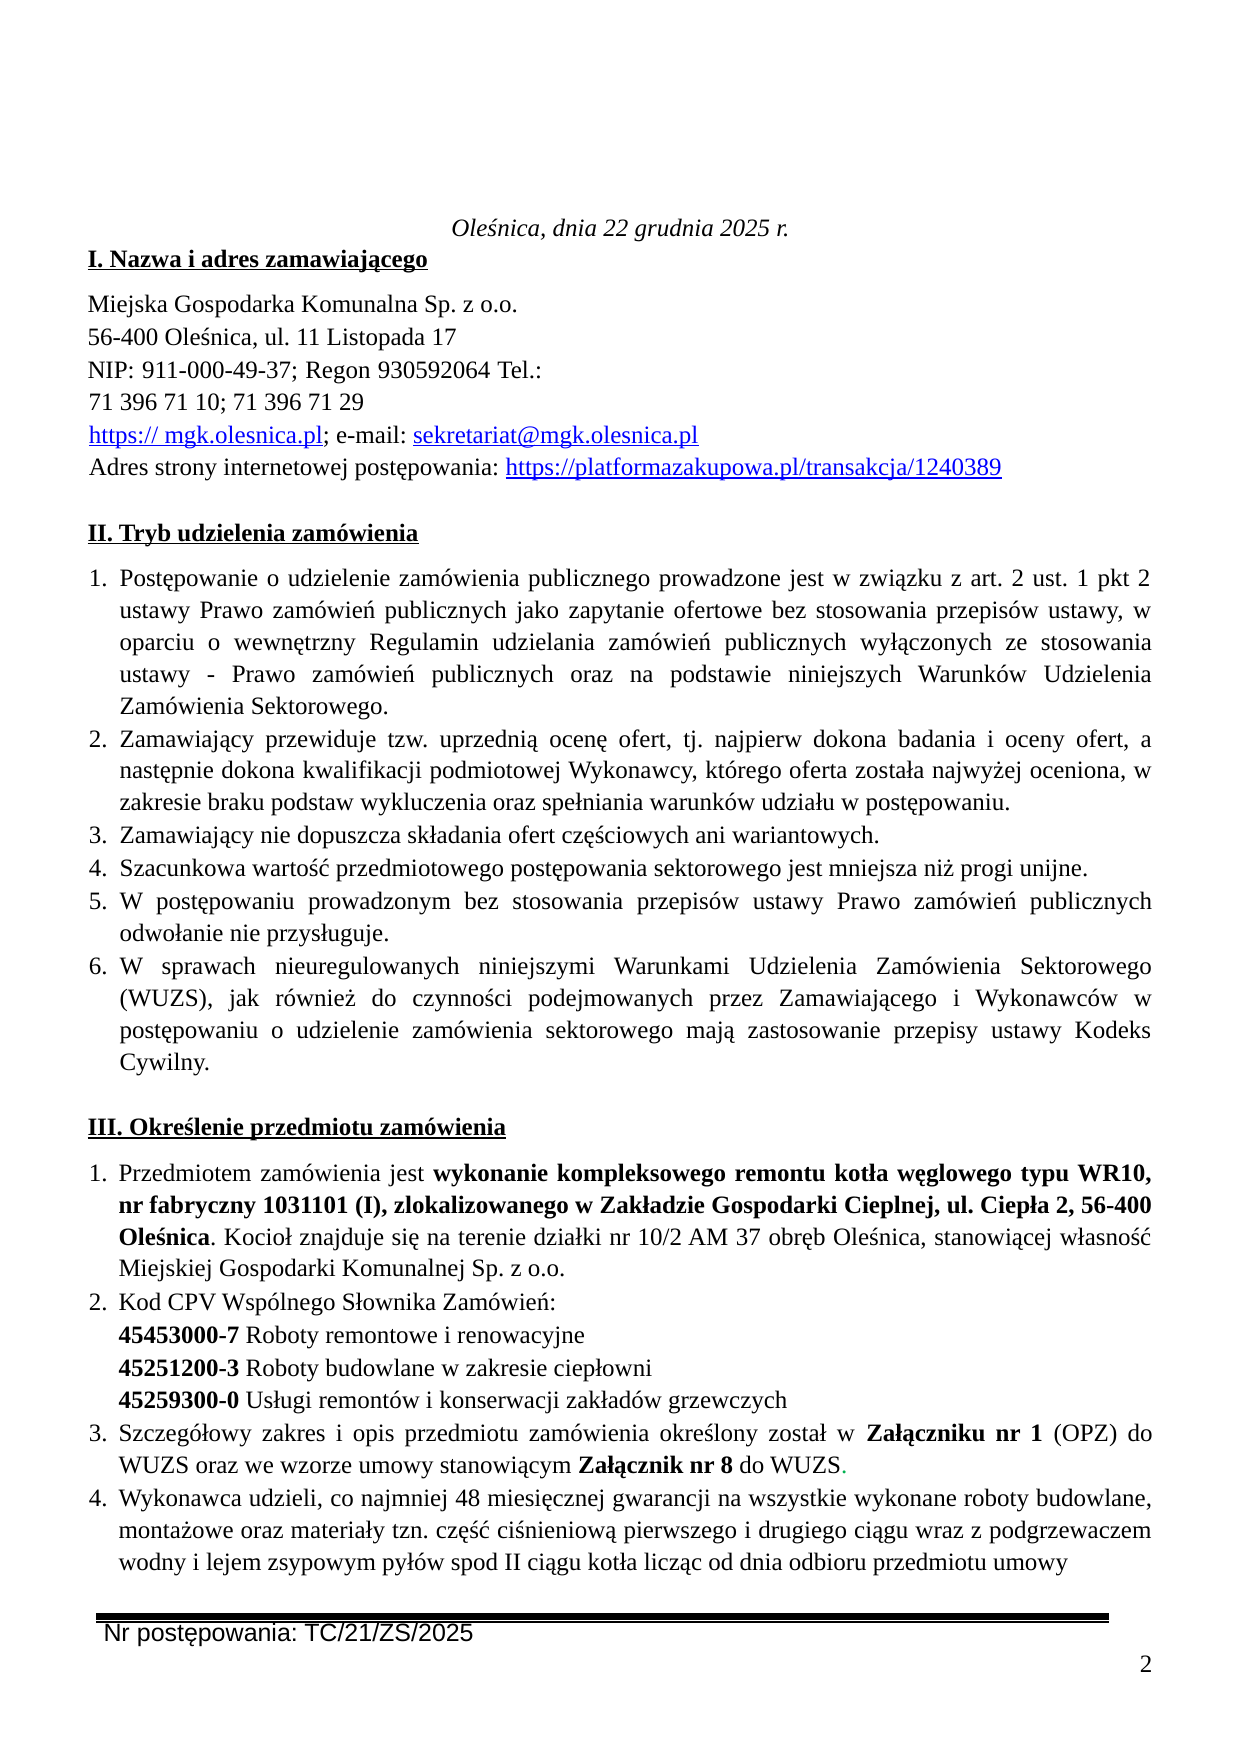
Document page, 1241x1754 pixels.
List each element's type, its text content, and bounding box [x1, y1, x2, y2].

list Wykonawca udzieli, co najmniej 48 miesięcznej gwarancji na wszystkie wykonane roboty budowlane, montażowe oraz materiały tzn. część ciśnieniową pierwszego i drugiego ciągu wraz z podgrzewaczem wodny i lejem zsypowym pyłów spod II ciągu kotła licząc od dnia odbioru przedmiotu umowy [89, 1483, 1152, 1576]
subtitle III. Określenie przedmiotu zamówienia [87, 1112, 1153, 1141]
list Szacunkowa wartość przedmiotowego postępowania sektorowego jest mniejsza niż progi unijne. [89, 853, 1152, 882]
list W postępowaniu prowadzonym bez stosowania przepisów ustawy Prawo zamówień publicznych odwołanie nie przysługuje. [89, 886, 1152, 947]
list Zamawiający przewiduje tzw. uprzednią ocenę ofert, tj. najpierw dokona badania i oceny ofert, a następnie dokona kwalifikacji podmiotowej Wykonawcy, którego oferta została najwyżej oceniona, w zakresie braku podstaw wykluczenia oraz spełniania warunków udziału w postępowaniu. [89, 724, 1152, 816]
list Szczegółowy zakres i opis przedmiotu zamówienia określony został w Załączniku nr 1 (OPZ) do WUZS oraz we wzorze umowy stanowiącym Załącznik nr 8 do WUZS. [89, 1418, 1152, 1479]
subtitle I. Nazwa i adres zamawiającego [87, 244, 1153, 273]
subtitle II. Tryb udzielenia zamówienia [87, 518, 1153, 547]
text Miejska Gospodarka Komunalna Sp. z o.o. [87, 289, 1153, 318]
list W sprawach nieuregulowanych niniejszymi Warunkami Udzielenia Zamówienia Sektorowego (WUZS), jak również do czynności podejmowanych przez Zamawiającego i Wykonawców w postępowaniu o udzielenie zamówienia sektorowego mają zastosowanie przepisy ustawy Kodeks Cywilny. [89, 951, 1152, 1075]
text 45251200-3 Roboty budowlane w zakresie ciepłowni [118, 1353, 1152, 1381]
text Adres strony internetowej postępowania: https://platformazakupowa.pl/transakcja/1240389 [89, 452, 1153, 481]
list Przedmiotem zamówienia jest wykonanie kompleksowego remontu kotła węglowego typu WR10, nr fabryczny 1031101 (I), zlokalizowanego w Zakładzie Gospodarki Cieplnej, ul. Ciepła 2, 56-400 Oleśnica. Kocioł znajduje się na terenie działki nr 10/2 AM 37 obręb Oleśnica, stanowiącej własność Miejskiej Gospodarki Komunalnej Sp. z o.o. [89, 1158, 1152, 1282]
text Oleśnica, dnia 22 grudnia 2025 r. [89, 213, 1152, 242]
text 45453000-7 Roboty remontowe i renowacyjne [118, 1320, 1153, 1348]
text 56-400 Oleśnica, ul. 11 Listopada 17 [87, 322, 1152, 351]
text 45259300-0 Usługi remontów i konserwacji zakładów grzewczych [118, 1386, 1152, 1414]
text https:// mgk.olesnica.pl; e-mail: sekretariat@mgk.olesnica.pl [89, 420, 1153, 449]
list Postępowanie o udzielenie zamówienia publicznego prowadzone jest w związku z art. 2 ust. 1 pkt 2 ustawy Prawo zamówień publicznych jako zapytanie ofertowe bez stosowania przepisów ustawy, w oparciu o wewnętrzny Regulamin udzielania zamówień publicznych wyłączonych ze stosowania ustawy - Prawo zamówień publicznych oraz na podstawie niniejszych Warunków Udzielenia Zamówienia Sektorowego. [89, 563, 1152, 719]
text NIP: 911-000-49-37; Regon 930592064 Tel.: 71 396 71 10; 71 396 71 29 [87, 355, 542, 416]
list Zamawiający nie dopuszcza składania ofert częściowych ani wariantowych. [89, 820, 1152, 849]
list Kod CPV Wspólnego Słownika Zamówień: [89, 1287, 1152, 1316]
